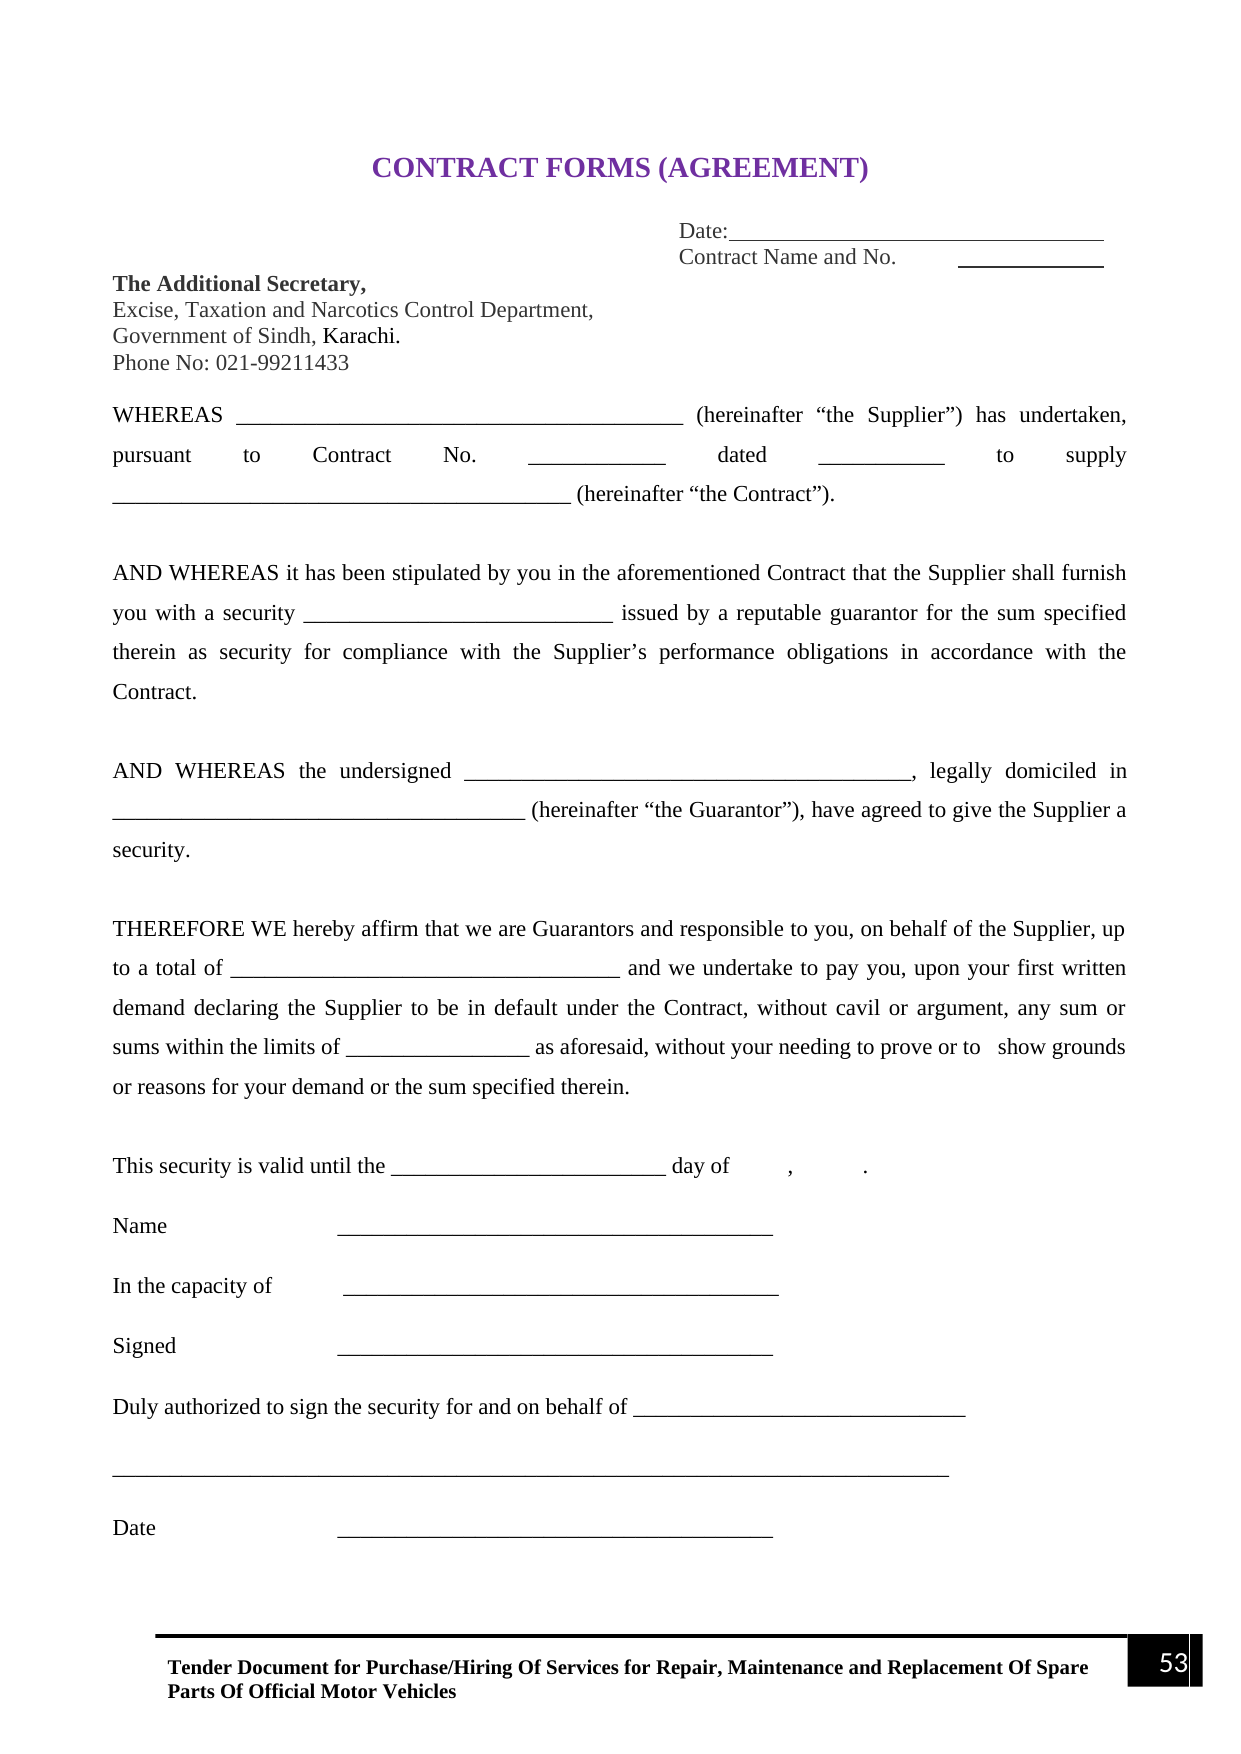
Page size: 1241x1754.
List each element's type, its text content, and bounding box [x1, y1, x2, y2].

text The Additional Secretary, [112, 270, 1125, 296]
text AND WHEREAS the undersigned _______________________________________, legally domiciled in ____________________________________ (hereinafter “the Guarantor”), have agreed to give the Supplier a security. [112, 757, 1128, 862]
text CONTRACT FORMS (AGREEMENT) [112, 150, 1128, 183]
text Date ______________________________________ [112, 1513, 1128, 1540]
text WHEREAS _______________________________________ (hereinafter “the Supplier”) has undertaken, pursuant to Contract No. ____________ dated ___________ to supply ________________________________________ (hereinafter “the Contract”). [112, 402, 1128, 507]
text Excise, Taxation and Narcotics Control Department, [112, 296, 1125, 322]
text Name ______________________________________ [112, 1212, 1128, 1238]
text In the capacity of ______________________________________ [112, 1272, 1128, 1299]
text Date: [658, 217, 1117, 243]
text Phone No: 021-99211433 [112, 349, 1125, 375]
text THEREFORE WE hereby affirm that we are Guarantors and responsible to you, on behalf of the Supplier, up to a total of __________________________________ and we undertake to pay you, upon your first written demand declaring the Supplier to be in default under the Contract, without cavil or argument, any sum or sums within the limits of ________________ as aforesaid, without your needing to prove or to show grounds or reasons for your demand or the sum specified therein. [112, 915, 1128, 1099]
text Duly authorized to sign the security for and on behalf of _____________________________ [112, 1393, 1128, 1419]
text _________________________________________________________________________ [112, 1453, 1128, 1479]
text This security is valid until the ________________________ day of , . [112, 1152, 1128, 1178]
text Contract Name and No. [658, 243, 1117, 270]
text Signed ______________________________________ [112, 1333, 1128, 1359]
text AND WHEREAS it has been stipulated by you in the aforementioned Contract that the Supplier shall furnish you with a security ___________________________ issued by a reputable guarantor for the sum specified therein as security for compliance with the Supplier’s performance obligations in accordance with the Contract. [112, 559, 1128, 704]
text Government of Sindh, Karachi. [112, 322, 1125, 349]
